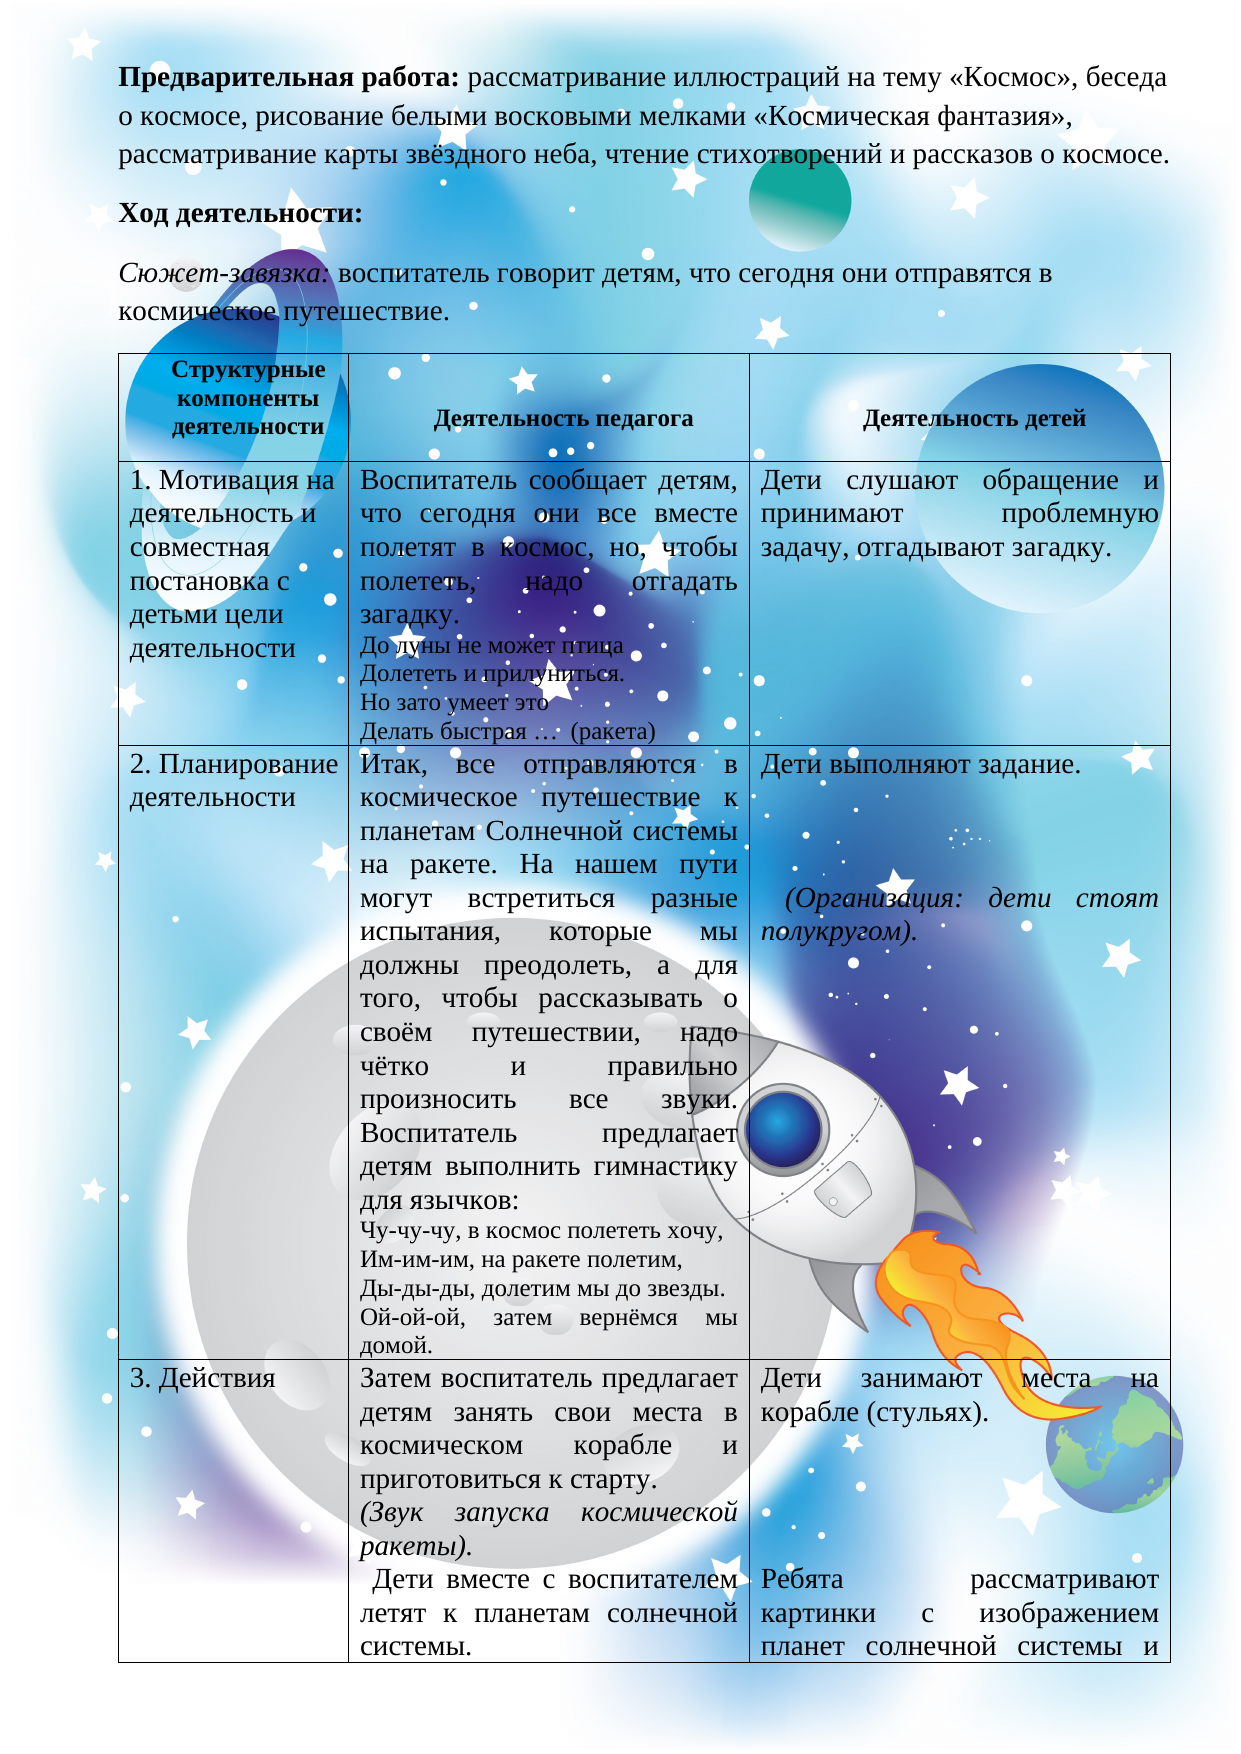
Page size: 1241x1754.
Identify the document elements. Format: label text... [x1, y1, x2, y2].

table_header Деятельность педагога [349, 354, 749, 461]
text Предварительная работа: рассматривание иллюстраций на тему «Космос», беседа о космосе, рисование белыми восковыми мелками «Космическая фантазия», рассматривание карты звёздного неба, чтение стихотворений и рассказов о космосе. [118, 59, 1181, 170]
text Сюжет-завязка: воспитатель говорит детям, что сегодня они отправятся в космическое путешествие. [118, 255, 1181, 327]
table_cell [750, 1360, 1170, 1662]
table_cell 3. Действия [119, 1360, 348, 1662]
picture [0, 3, 1236, 1750]
table_cell 2. Планирование деятельности [119, 746, 348, 1359]
table_cell Воспитатель сообщает детям, что сегодня они все вместе полетят в космос, но, чтобы полететь, надо отгадать загадку. До луны не может птица Долететь и прилуниться. Но зато умеет это Делать быстрая … (ракета) [349, 462, 749, 745]
table_cell 1. Мотивация на деятельность и совместная постановка с детьми цели деятельности [119, 462, 348, 745]
table_header Деятельность детей [750, 354, 1170, 461]
text Ход деятельности: [118, 196, 1211, 229]
table_cell Дети выполняют задание. (Организация: дети стоят полукругом). [750, 746, 1170, 1359]
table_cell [349, 1360, 749, 1662]
table_cell Итак, все отправляются в космическое путешествие к планетам Солнечной системы на ракете. На нашем пути могут встретиться разные испытания, которые мы должны преодолеть, а для того, чтобы рассказывать о своём путешествии, надо чётко и правильно произносить все звуки. Воспитатель предлагает детям выполнить гимнастику для язычков: Чу-чу-чу, в космос полететь хочу, Им-им-им, на ракете полетим, Ды-ды-ды, долетим мы до звезды. Ой-ой-ой, затем вернёмся мы домой. [349, 746, 749, 1359]
table_header Структурные компоненты деятельности [119, 354, 348, 461]
table_cell Дети слушают обращение и принимают проблемную задачу, отгадывают загадку. [750, 462, 1170, 745]
